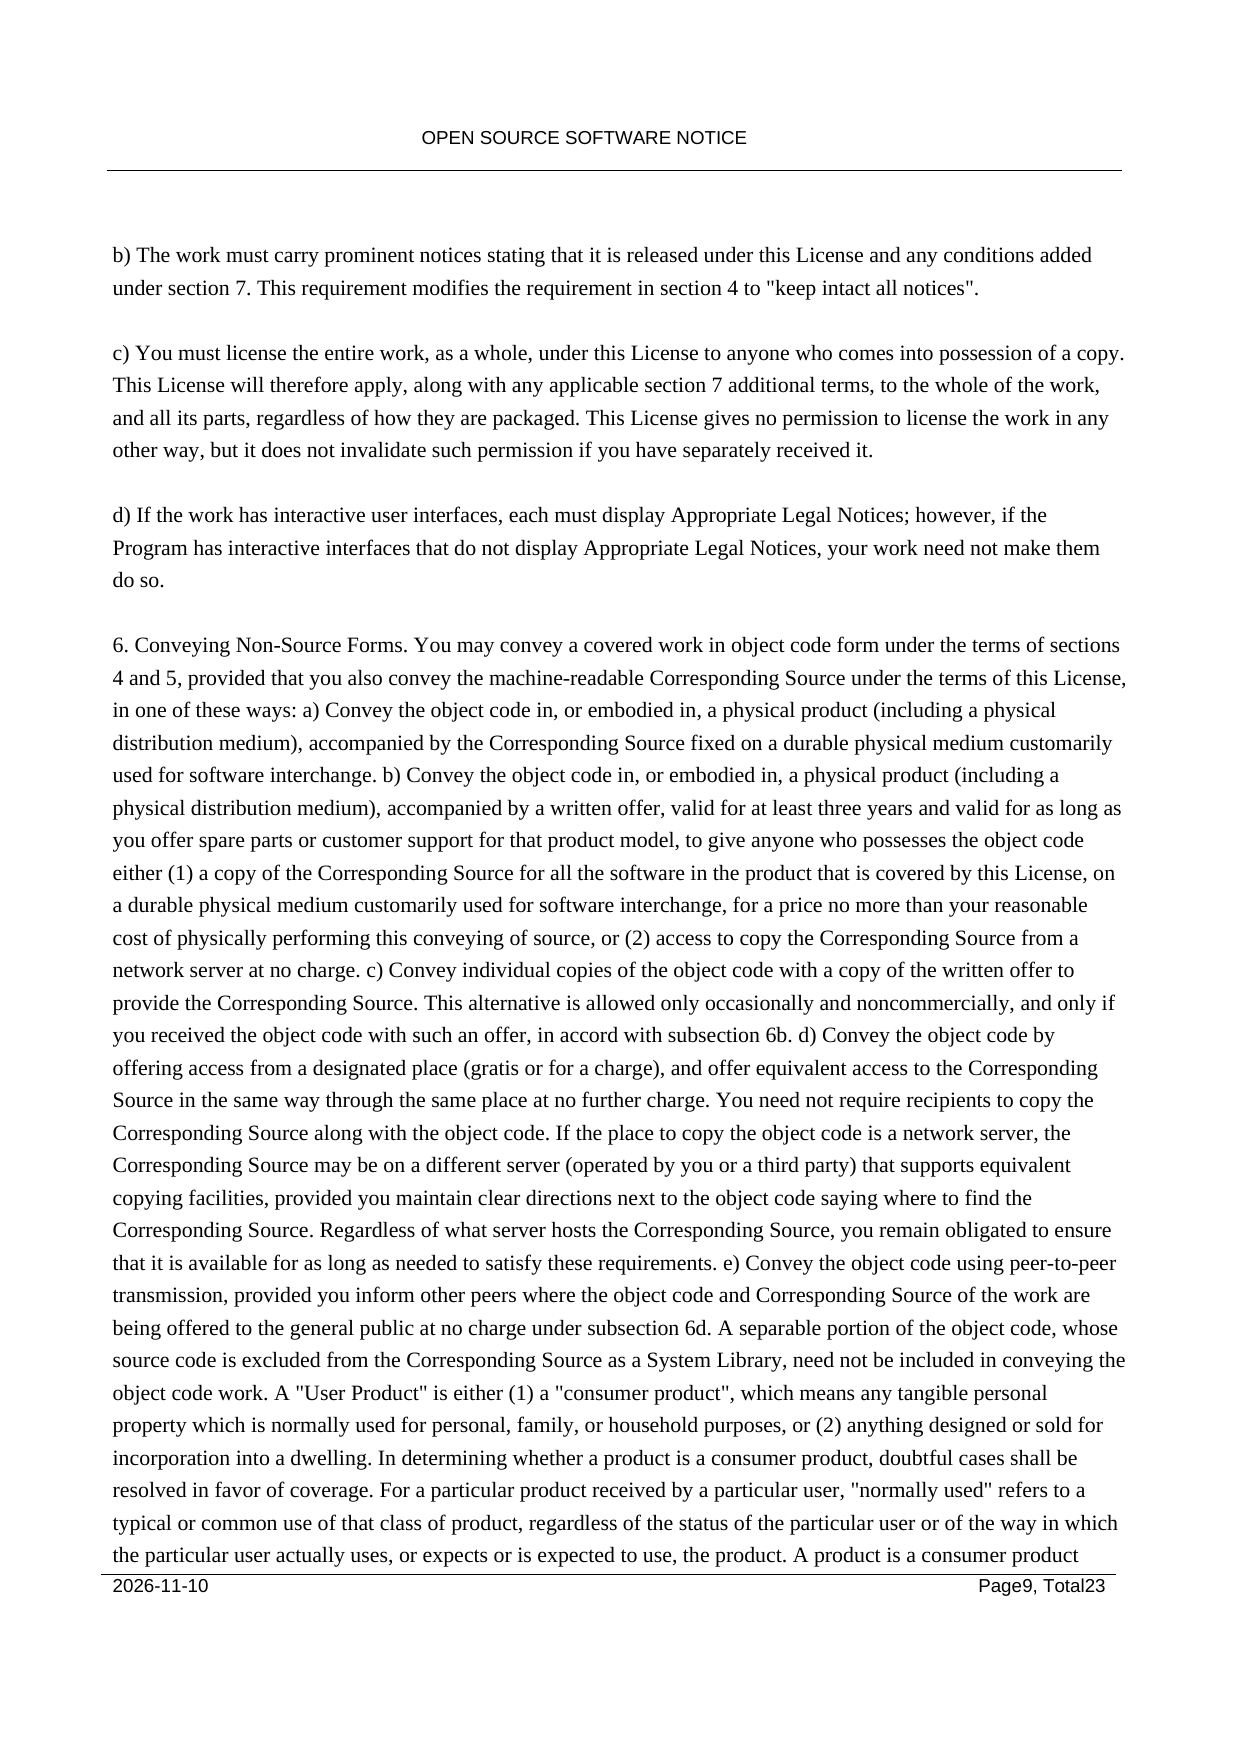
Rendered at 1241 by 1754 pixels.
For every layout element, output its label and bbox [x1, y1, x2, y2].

text [112, 206, 1128, 1571]
